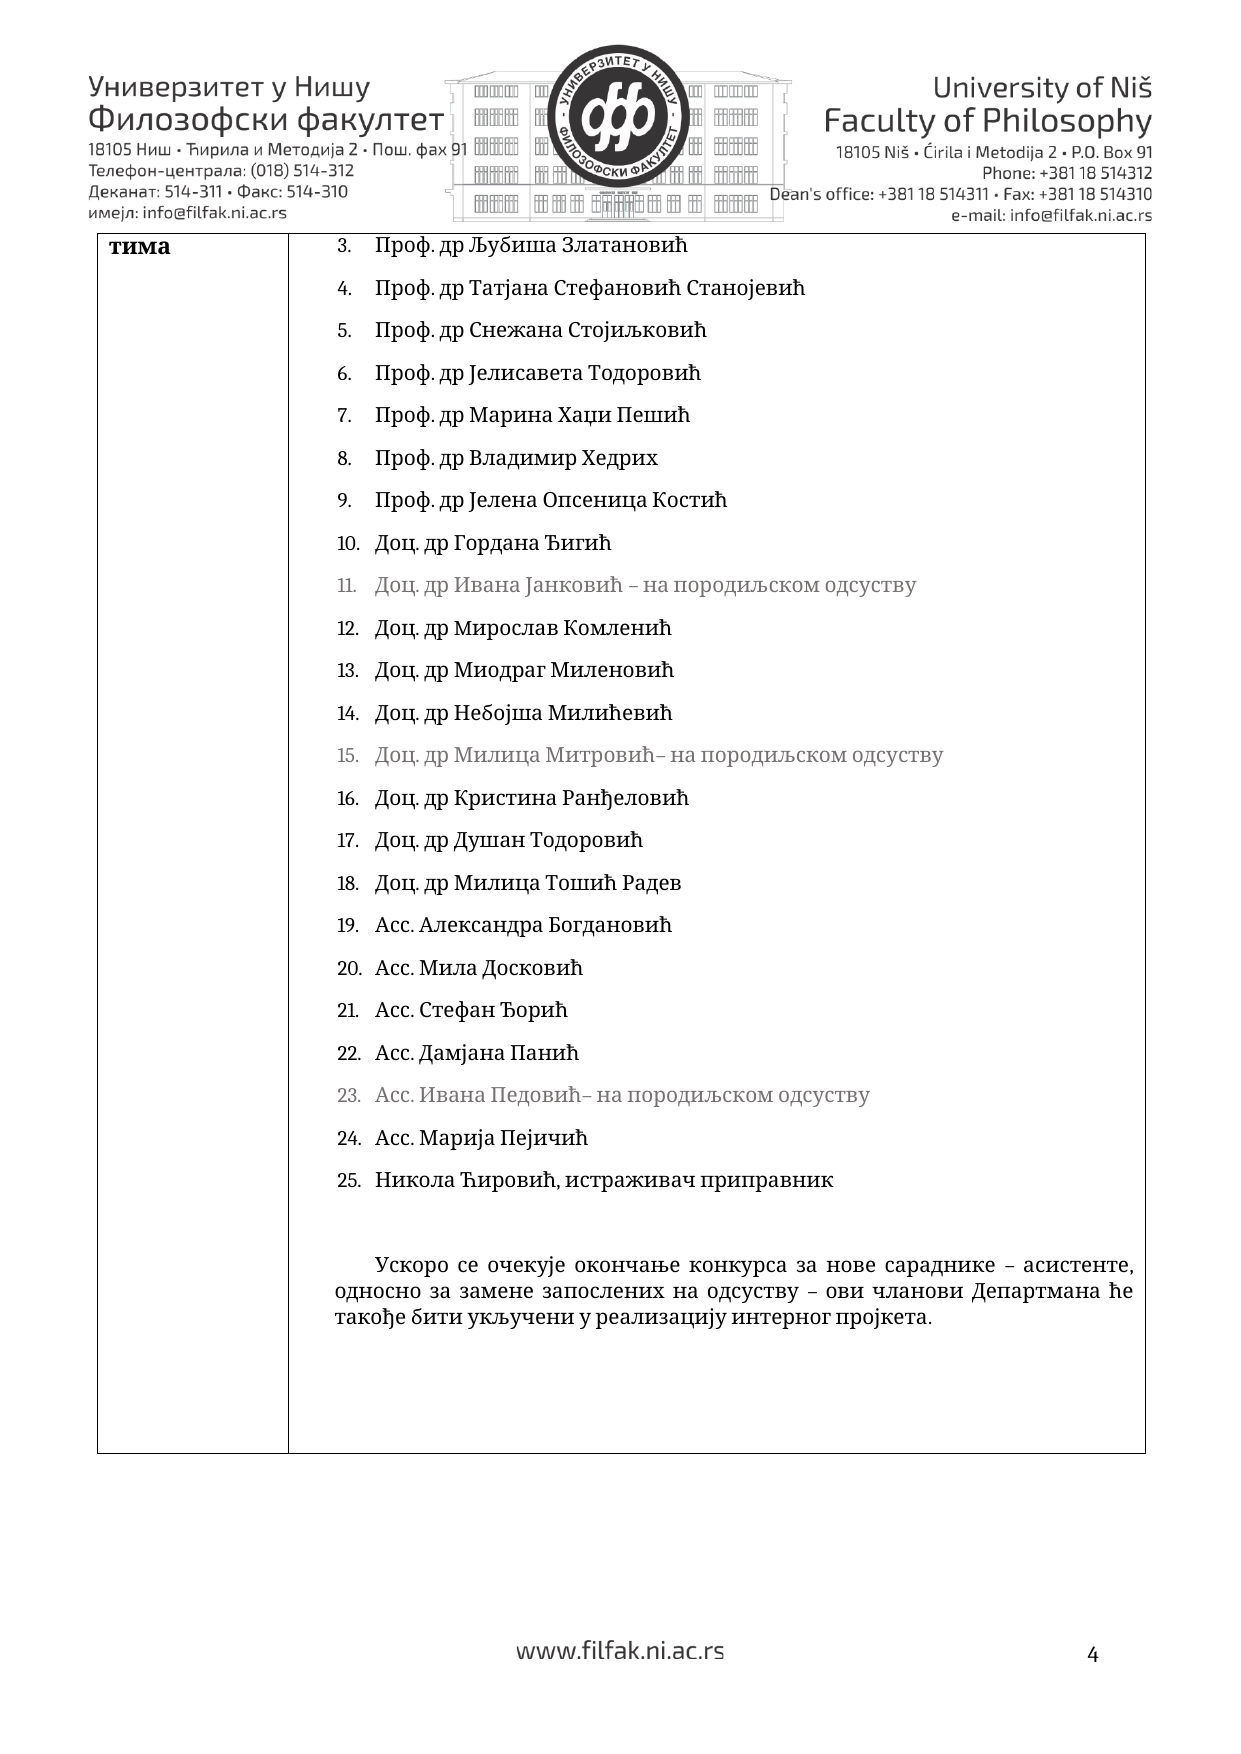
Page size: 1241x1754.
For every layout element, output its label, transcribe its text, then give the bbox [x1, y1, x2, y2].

table_cell Чланови пројектног тима [98, 234, 288, 1453]
picture [88, 44, 1152, 222]
picture [516, 1640, 724, 1659]
